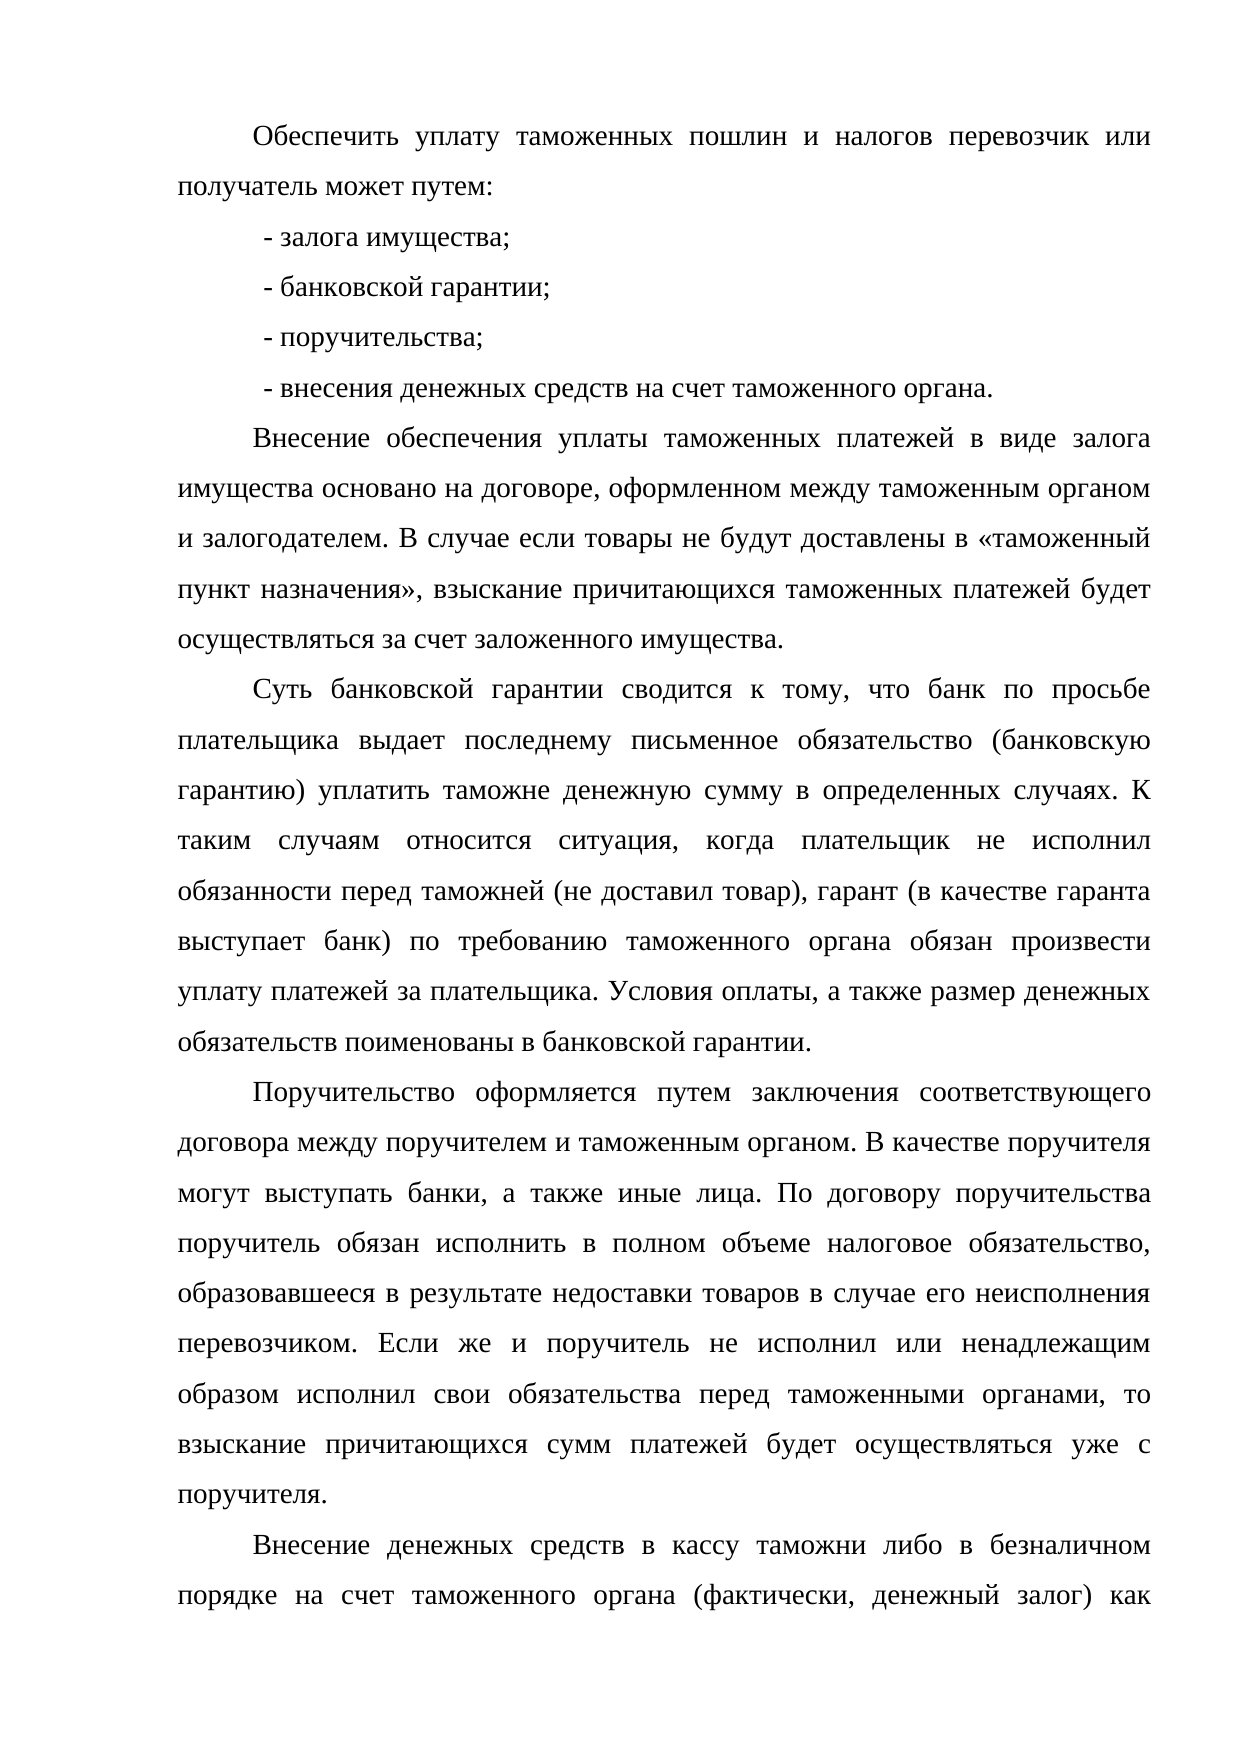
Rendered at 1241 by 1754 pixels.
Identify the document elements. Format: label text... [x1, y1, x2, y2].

list - внесения денежных средств на счет таможенного органа. [177, 370, 1152, 403]
text Суть банковской гарантии сводится к тому, что банк по просьбе плательщика выдает последнему письменное обязательство (банковскую гарантию) уплатить таможне денежную сумму в определенных случаях. К таким случаям относится ситуация, когда плательщик не исполнил обязанности перед таможней (не доставил товар), гарант (в качестве гаранта выступает банк) по требованию таможенного органа обязан произвести уплату платежей за плательщика. Условия оплаты, а также размер денежных обязательств поименованы в банковской гарантии. [177, 672, 1152, 1057]
list - поручительства; [177, 319, 1152, 353]
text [177, 1527, 1152, 1611]
text Внесение обеспечения уплаты таможенных платежей в виде залога имущества основано на договоре, оформленном между таможенным органом и залогодателем. В случае если товары не будут доставлены в «таможенный пункт назначения», взыскание причитающихся таможенных платежей будет осуществляться за счет заложенного имущества. [177, 420, 1152, 655]
text Поручительство оформляется путем заключения соответствующего договора между поручителем и таможенным органом. В качестве поручителя могут выступать банки, а также иные лица. По договору поручительства поручитель обязан исполнить в полном объеме налоговое обязательство, образовавшееся в результате недоставки товаров в случае его неисполнения перевозчиком. Если же и поручитель не исполнил или ненадлежащим образом исполнил свои обязательства перед таможенными органами, то взыскание причитающихся сумм платежей будет осуществляться уже с поручителя. [177, 1074, 1152, 1510]
list - банковской гарантии; [177, 269, 1152, 303]
list - залога имущества; [177, 219, 1152, 252]
text Обеспечить уплату таможенных пошлин и налогов перевозчик или получатель может путем: [177, 118, 1152, 202]
